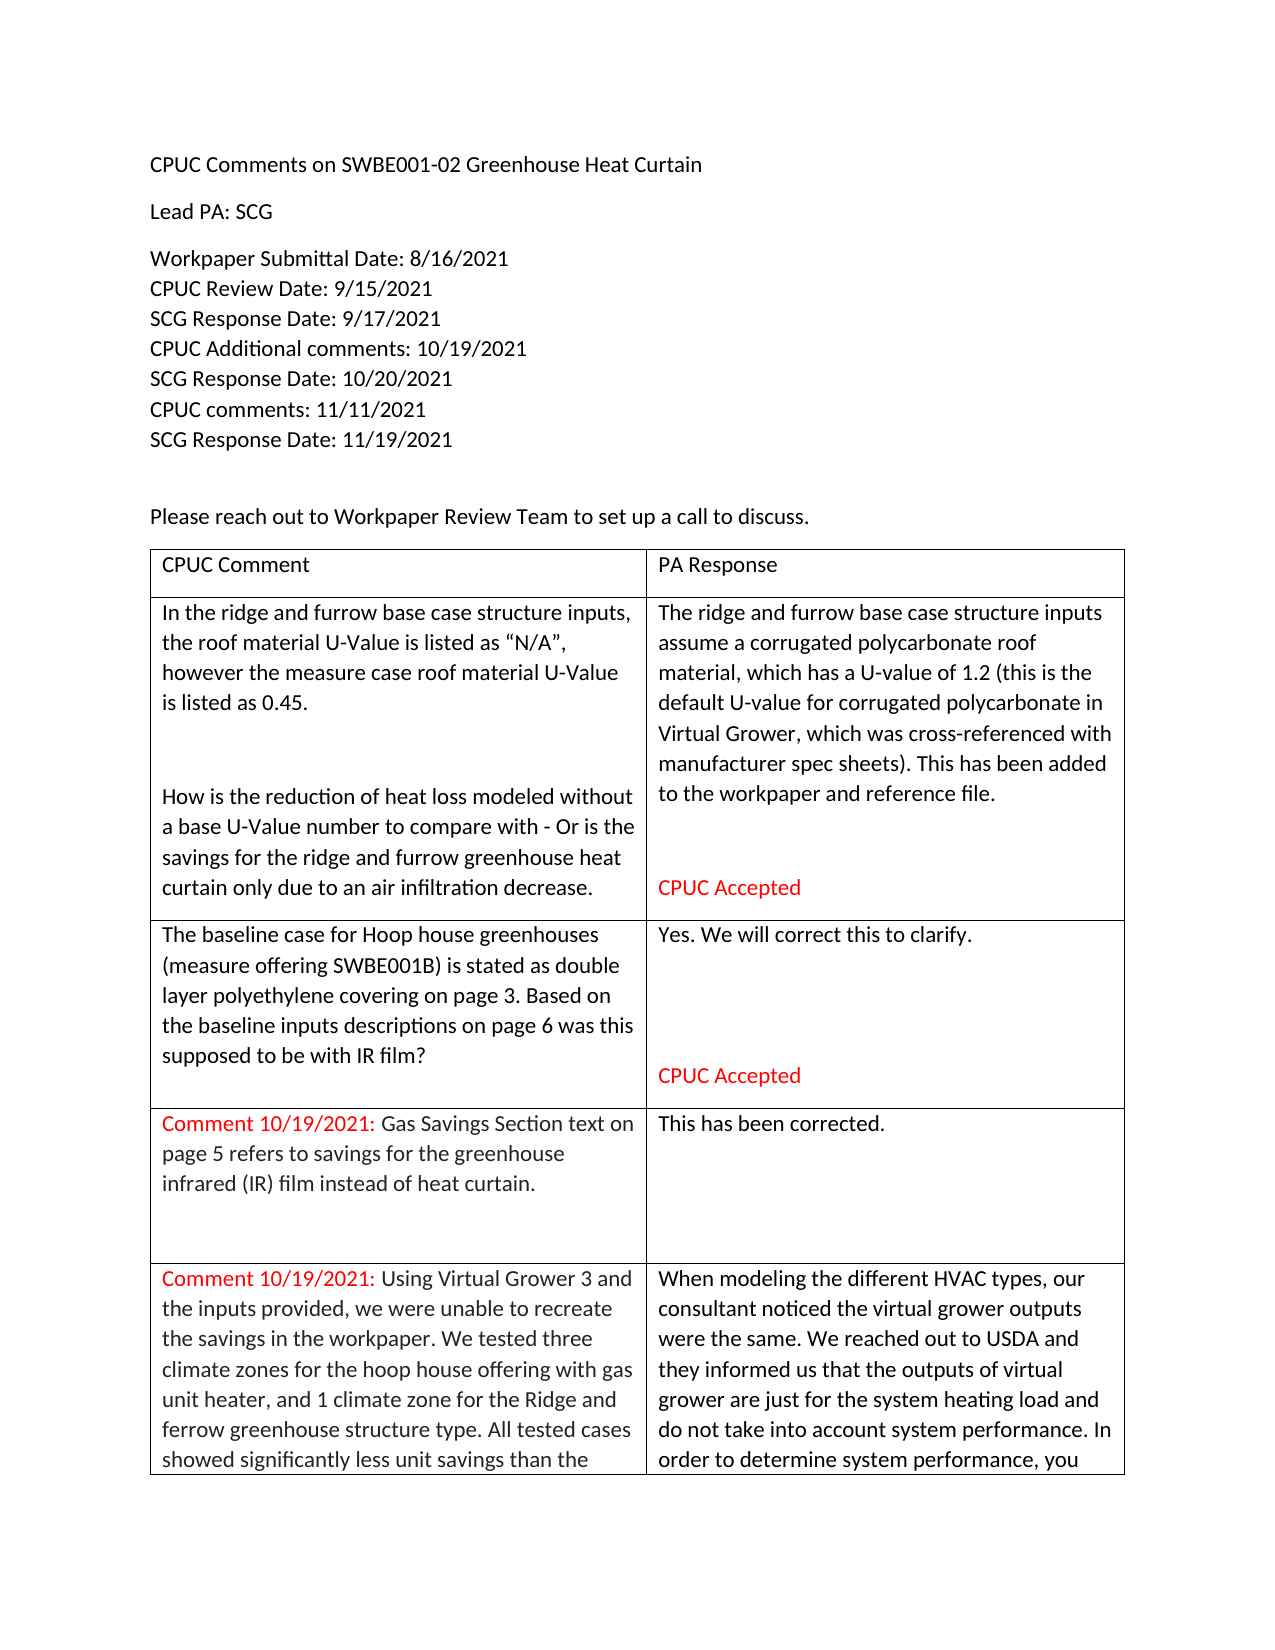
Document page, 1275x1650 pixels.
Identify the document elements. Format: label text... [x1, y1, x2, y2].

table_cell The ridge and furrow base case structure inputs assume a corrugated polycarbonate roof material, which has a U-value of 1.2 (this is the default U-value for corrugated polycarbonate in Virtual Grower, which was cross-referenced with manufacturer spec sheets). This has been added to the workpaper and reference file. CPUC Accepted [647, 598, 1124, 919]
text SCG Response Date: 11/19/2021 [150, 425, 1125, 483]
text Please reach out to Workpaper Review Team to set up a call to discuss. [150, 502, 1125, 530]
table_header PA Response [647, 550, 1124, 597]
text Lead PA: SCG [150, 197, 1125, 225]
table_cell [647, 1264, 1124, 1473]
text CPUC Additional comments: 10/19/2021 [150, 334, 1125, 362]
text Workpaper Submittal Date: 8/16/2021 [150, 244, 1125, 272]
text CPUC Review Date: 9/15/2021 [150, 274, 1125, 302]
text CPUC Comments on SWBE001-02 Greenhouse Heat Curtain [150, 150, 1125, 178]
text SCG Response Date: 10/20/2021 CPUC comments: 11/11/2021 [150, 364, 1125, 423]
table_cell Yes. We will correct this to clarify. CPUC Accepted [647, 921, 1124, 1108]
text SCG Response Date: 9/17/2021 [150, 304, 1125, 332]
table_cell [151, 1264, 646, 1473]
table_cell In the ridge and furrow base case structure inputs, the roof material U-Value is listed as “N/A”, however the measure case roof material U-Value is listed as 0.45. How is the reduction of heat loss modeled without a base U-Value number to compare with - Or is the savings for the ridge and furrow greenhouse heat curtain only due to an air infiltration decrease. [151, 598, 646, 919]
table_cell This has been corrected. [647, 1109, 1124, 1263]
table_header CPUC Comment [151, 550, 646, 597]
table_cell The baseline case for Hoop house greenhouses (measure offering SWBE001B) is stated as double layer polyethylene covering on page 3. Based on the baseline inputs descriptions on page 6 was this supposed to be with IR film? [151, 921, 646, 1108]
table_cell Comment 10/19/2021: Gas Savings Section text on page 5 refers to savings for the greenhouse infrared (IR) film instead of heat curtain. [151, 1109, 646, 1263]
